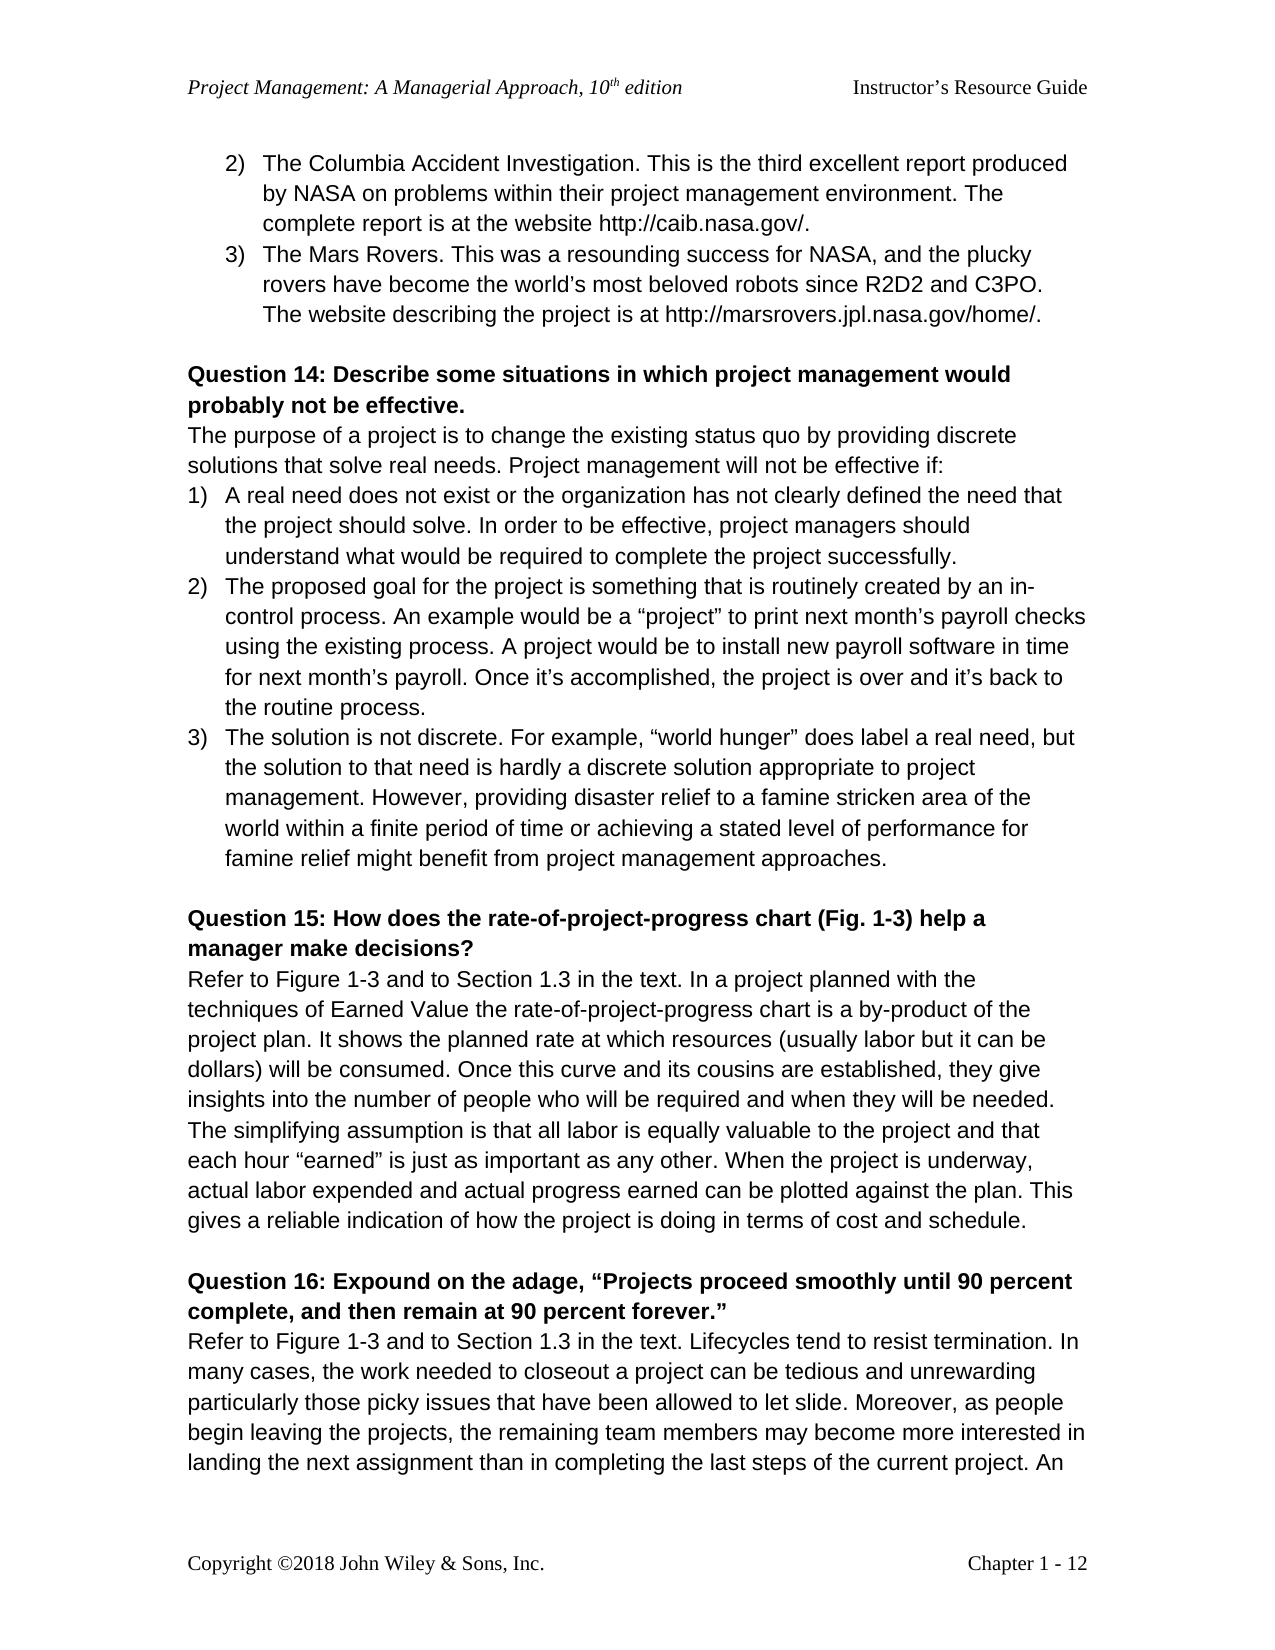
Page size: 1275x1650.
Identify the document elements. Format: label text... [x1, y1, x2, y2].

list Question 15: How does the rate-of-project-progress chart (Fig. 1-3) help a manager make decisions? [187, 905, 1087, 962]
list Question 14: Describe some situations in which project management would probably not be effective. [187, 361, 1087, 418]
list The proposed goal for the project is something that is routinely created by an in-control process. An example would be a “project” to print next month’s payroll checks using the existing process. A project would be to install new payroll software in time for next month’s payroll. Once it’s accomplished, the project is over and it’s back to the routine process. [187, 573, 1087, 720]
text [187, 1328, 1087, 1475]
list The solution is not discrete. For example, “world hunger” does label a real need, but the solution to that need is hardly a discrete solution appropriate to project management. However, providing disaster relief to a famine stricken area of the world within a finite period of time or achieving a stated level of performance for famine relief might benefit from project management approaches. [187, 724, 1087, 871]
list The Mars Rovers. This was a resounding success for NASA, and the plucky rovers have become the world’s most beloved robots since R2D2 and C3PO. The website describing the project is at http://marsrovers.jpl.nasa.gov/home/. [225, 241, 1087, 327]
text Refer to Figure 1-3 and to Section 1.3 in the text. In a project planned with the techniques of Earned Value the rate-of-project-progress chart is a by-product of the project plan. It shows the planned rate at which resources (usually labor but it can be dollars) will be consumed. Once this curve and its cousins are established, they give insights into the number of people who will be required and when they will be needed. The simplifying assumption is that all labor is equally valuable to the project and that each hour “earned” is just as important as any other. When the project is underway, actual labor expended and actual progress earned can be plotted against the plan. This gives a reliable indication of how the project is doing in terms of cost and schedule. [187, 966, 1087, 1234]
list Question 16: Expound on the adage, “Projects proceed smoothly until 90 percent complete, and then remain at 90 percent forever.” [187, 1268, 1087, 1324]
text The purpose of a project is to change the existing status quo by providing discrete solutions that solve real needs. Project management will not be effective if: [187, 422, 1087, 478]
list A real need does not exist or the organization has not clearly defined the need that the project should solve. In order to be effective, project managers should understand what would be required to complete the project successfully. [187, 482, 1087, 569]
list The Columbia Accident Investigation. This is the third excellent report produced by NASA on problems within their project management environment. The complete report is at the website http://caib.nasa.gov/. [225, 150, 1087, 237]
